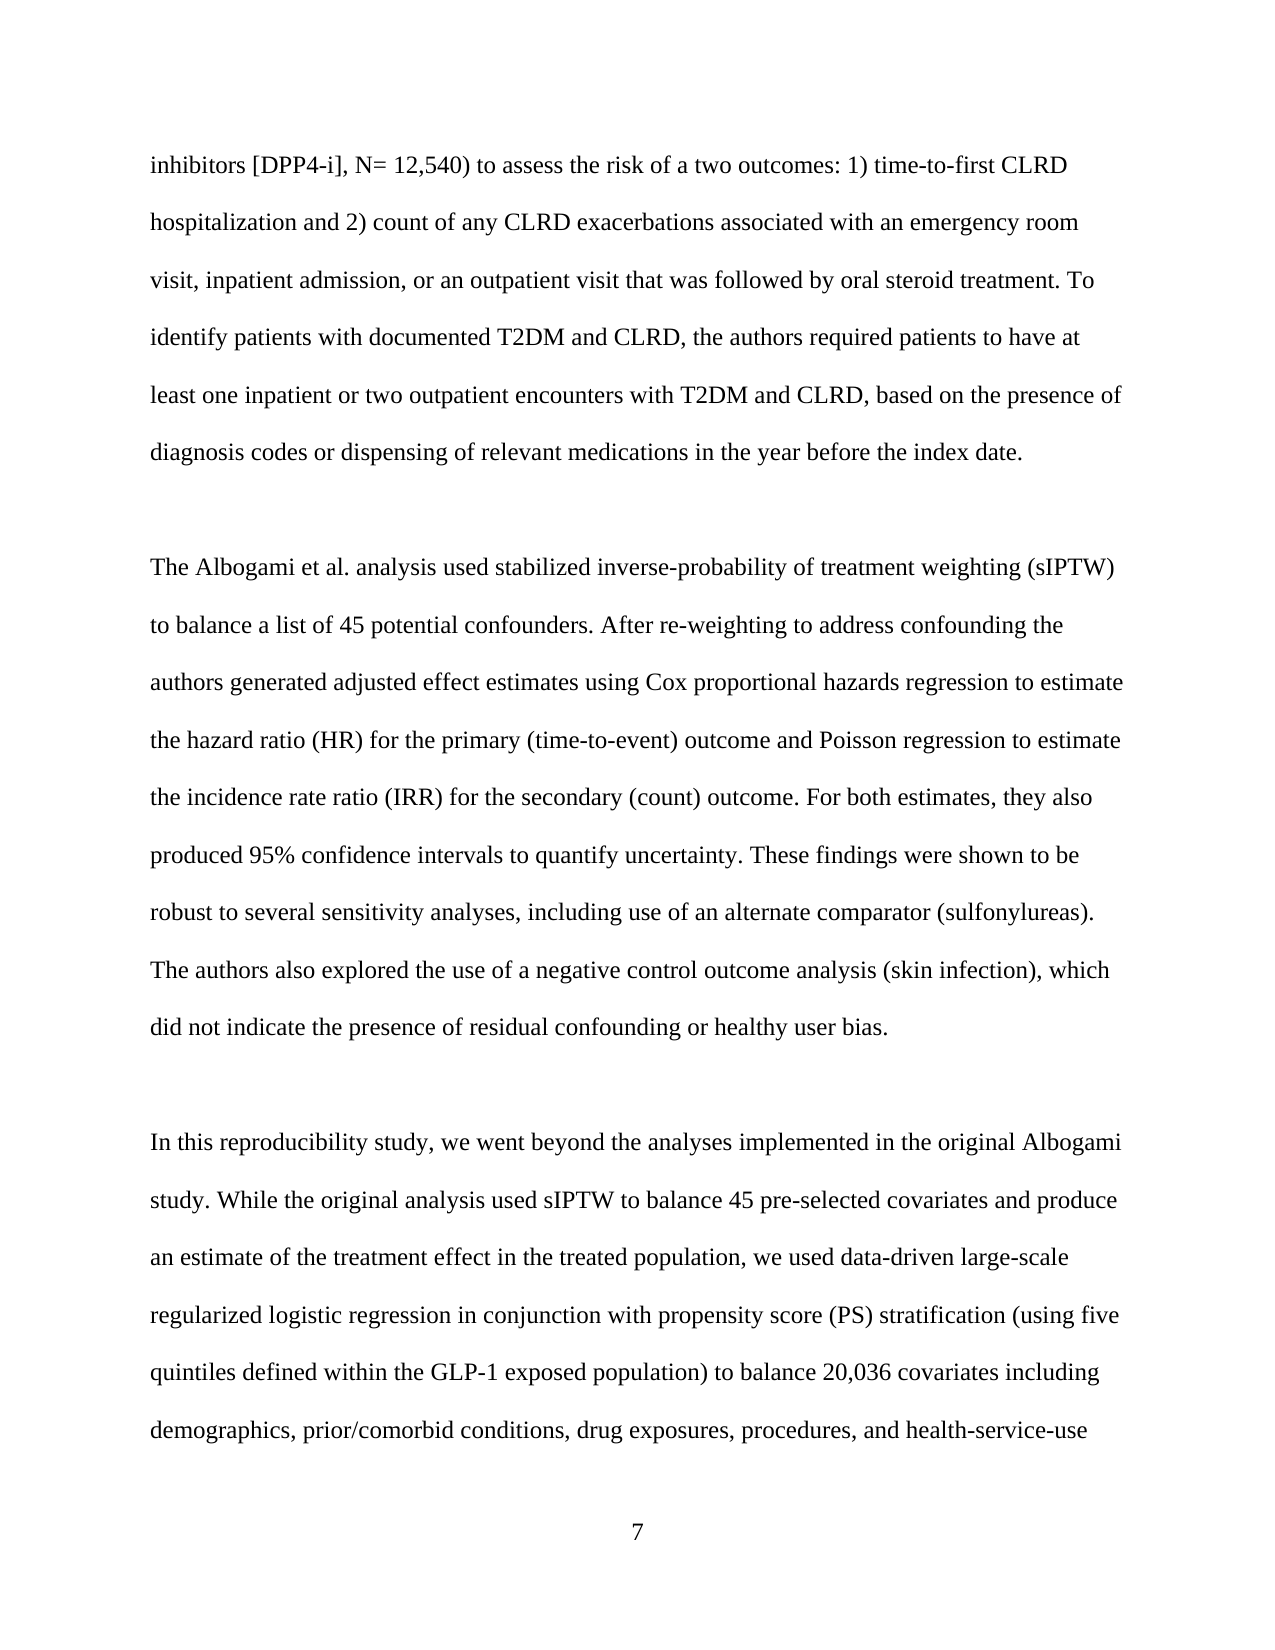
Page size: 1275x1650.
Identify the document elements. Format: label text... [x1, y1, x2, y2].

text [150, 150, 1125, 466]
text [150, 1127, 1125, 1444]
text The Albogami et al. analysis used stabilized inverse-probability of treatment weighting (sIPTW) to balance a list of 45 potential confounders. After re-weighting to address confounding the authors generated adjusted effect estimates using Cox proportional hazards regression to estimate the hazard ratio (HR) for the primary (time-to-event) outcome and Poisson regression to estimate the incidence rate ratio (IRR) for the secondary (count) outcome. For both estimates, they also produced 95% confidence intervals to quantify uncertainty. These findings were shown to be robust to several sensitivity analyses, including use of an alternate comparator (sulfonylureas). The authors also explored the use of a negative control outcome analysis (skin infection), which did not indicate the presence of residual confounding or healthy user bias. [150, 552, 1125, 1041]
